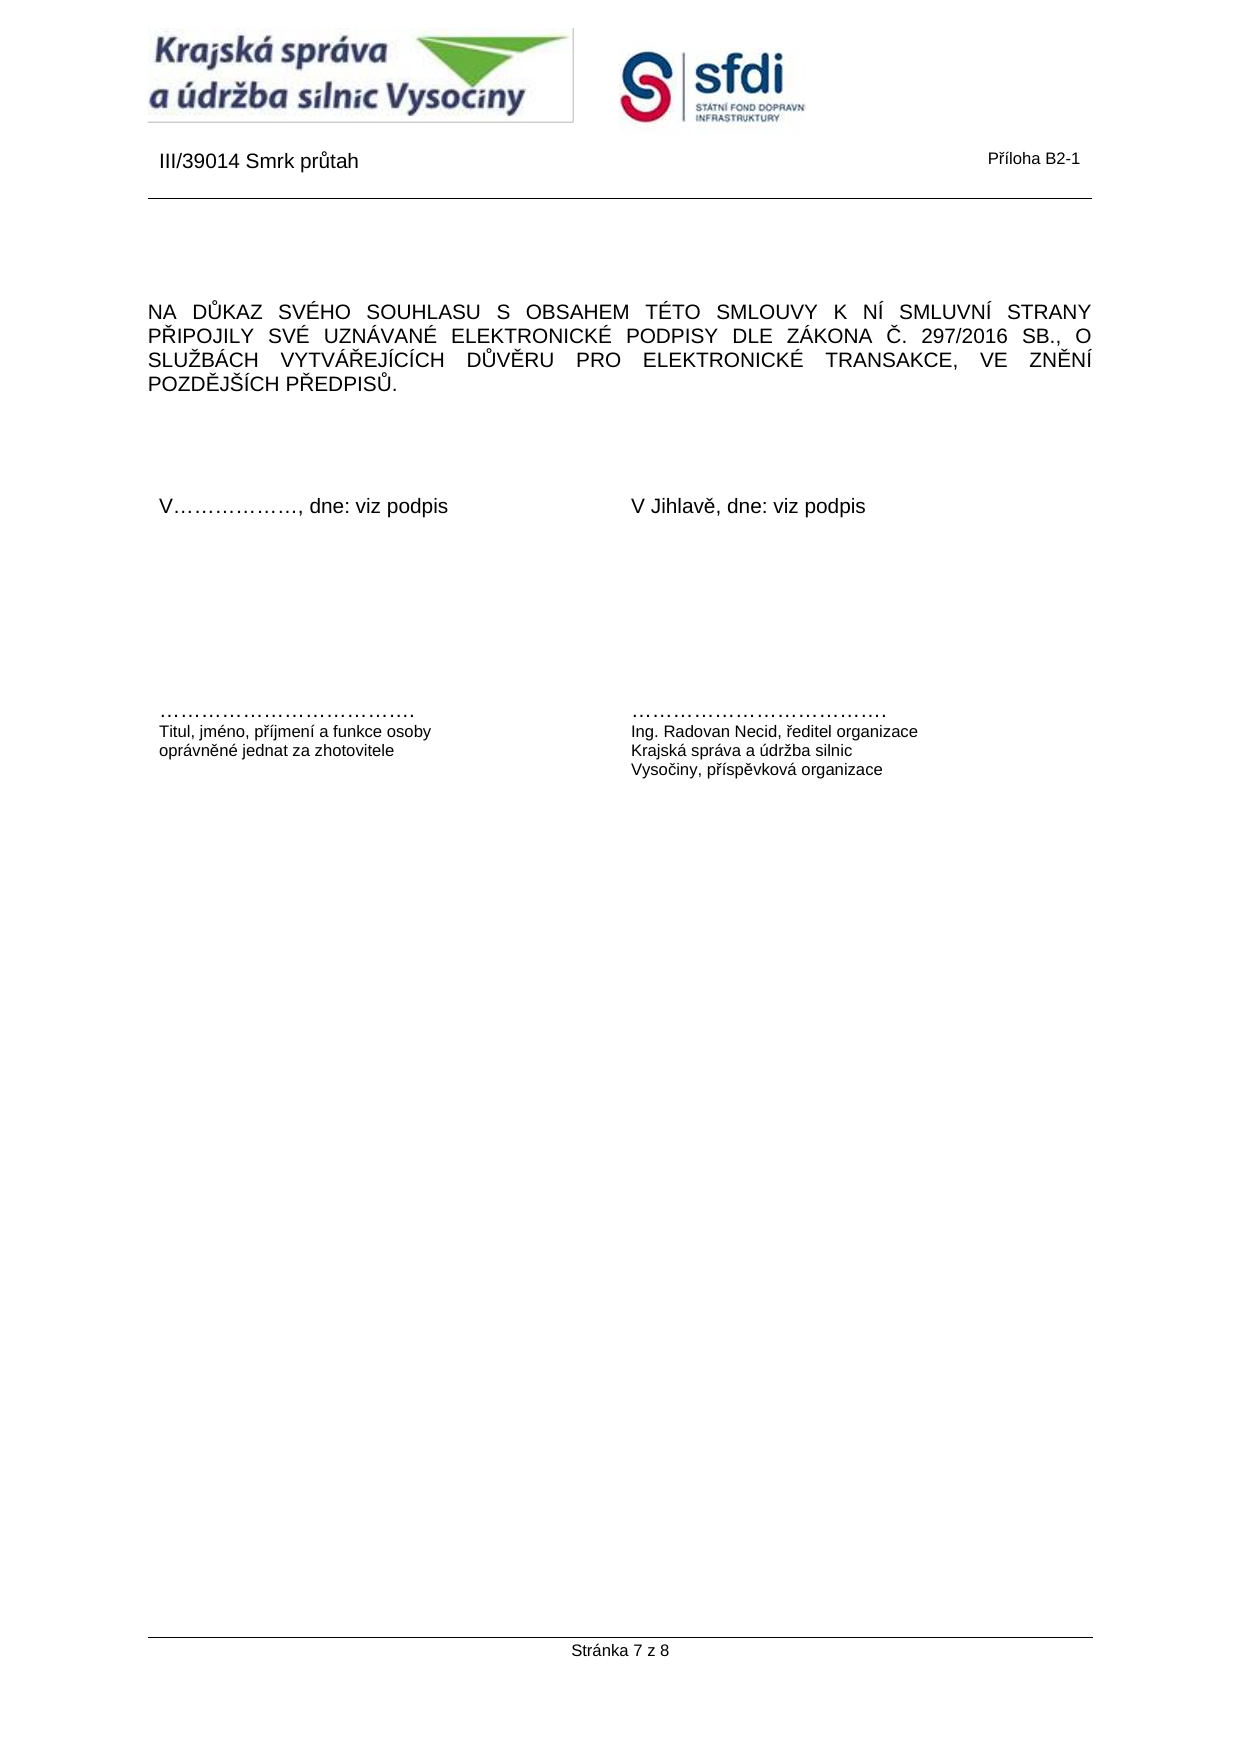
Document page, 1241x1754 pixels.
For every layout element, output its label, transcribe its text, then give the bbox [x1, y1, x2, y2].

table_cell ………………………………. Titul, jméno, příjmení a funkce osoby oprávněné jednat za zhotovitele [148, 530, 619, 779]
text NA DŮKAZ SVÉHO SOUHLASU S OBSAHEM TÉTO smlouvy K NÍ SMLUVNÍ STRANY PŘIPOJILY SVÉ UZNÁVANÉ ELEKTRONICKÉ PODPISY DLE ZÁKONA Č. 297/2016 SB., O SLUŽBÁCH VYTVÁŘEJÍCÍCH DŮVĚRU PRO ELEKTRONICKÉ TRANSAKCE, VE ZNĚNÍ POZDĚJŠÍCH PŘEDPISŮ. [148, 300, 1093, 396]
table_header V………………, dne: viz podpis [148, 481, 619, 530]
picture [147, 28, 574, 124]
table_header V Jihlavě, dne: viz podpis [620, 481, 1092, 530]
table_cell ………………………………. Ing. Radovan Necid, ředitel organizace Krajská správa a údržba silnic Vysočiny, příspěvková organizace [620, 530, 1092, 779]
picture [617, 32, 805, 136]
